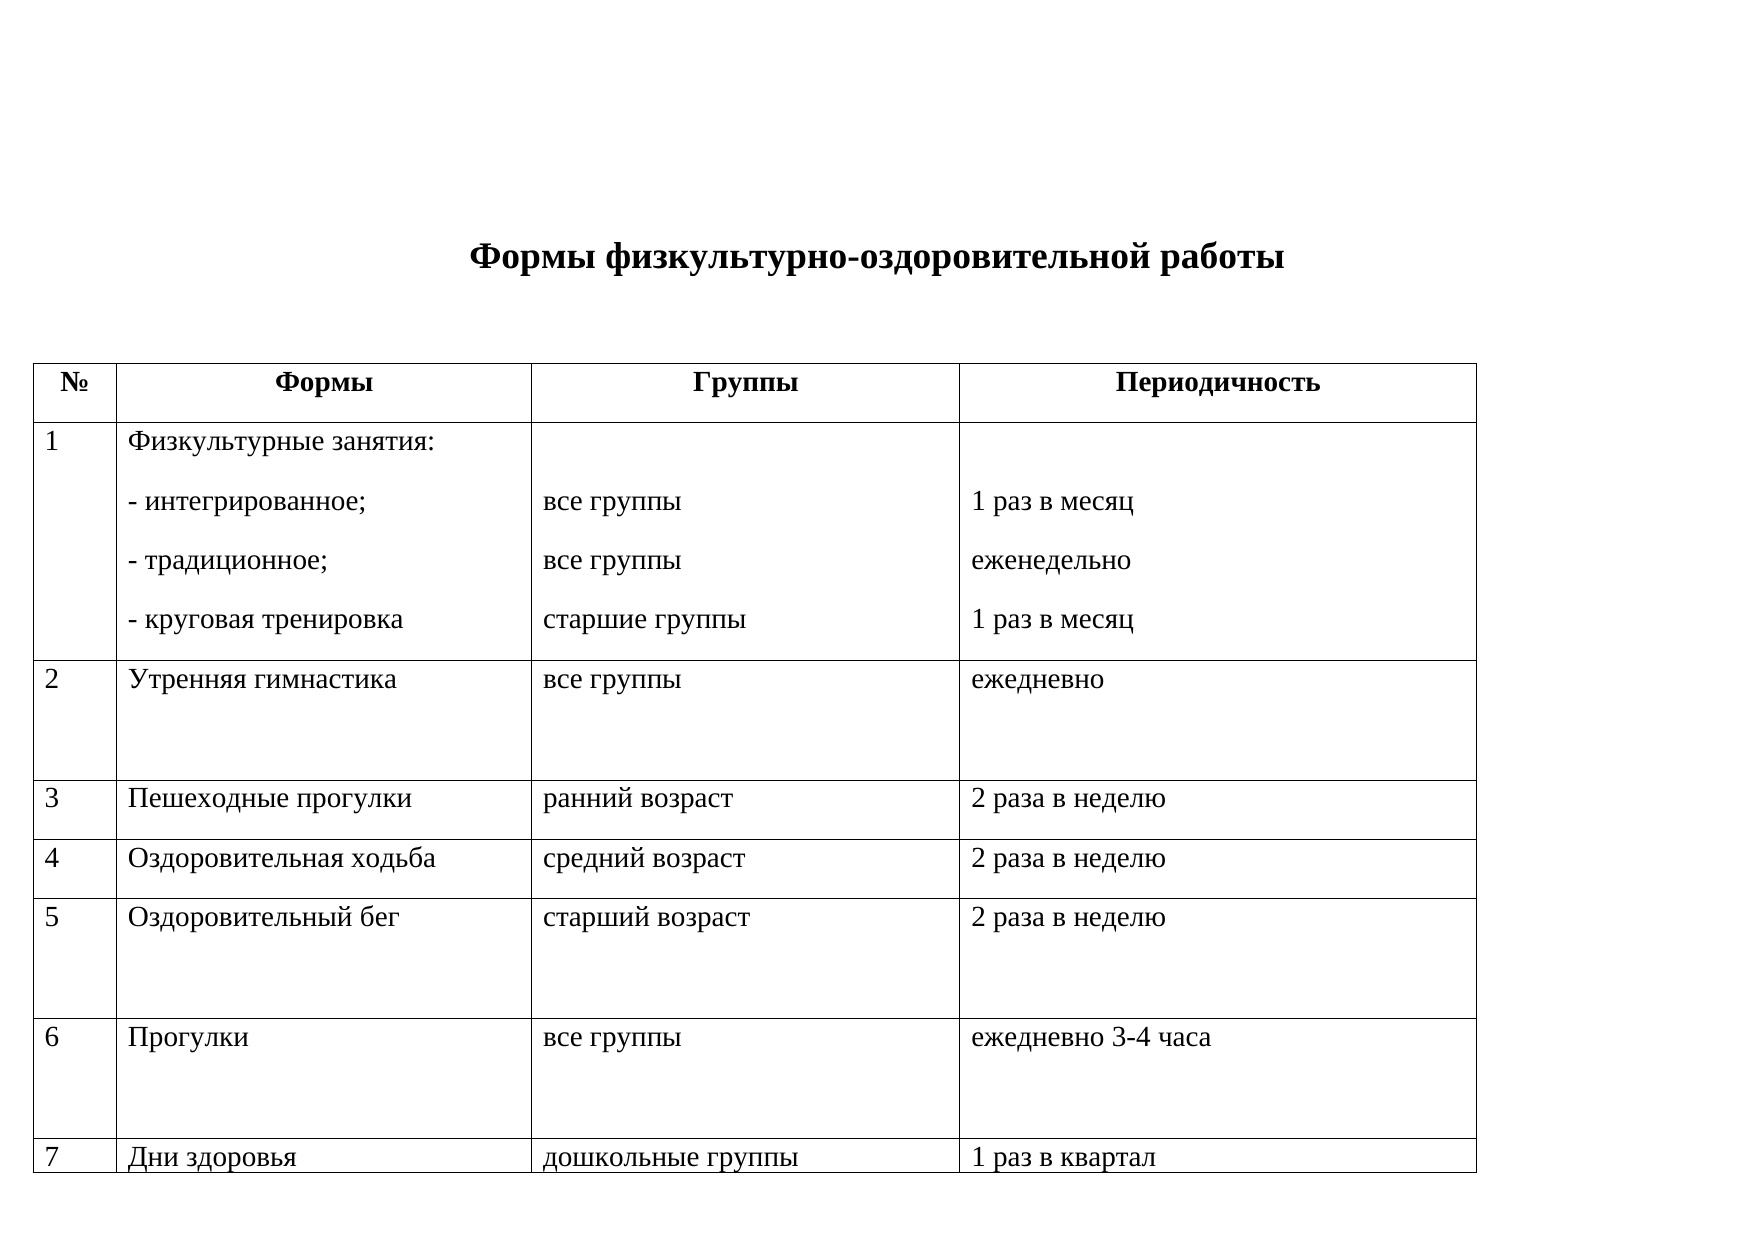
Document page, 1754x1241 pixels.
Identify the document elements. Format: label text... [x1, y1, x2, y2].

table_header № [34, 364, 116, 422]
table_cell ранний возраст [532, 781, 959, 839]
table_cell все группы все группы старшие группы [532, 423, 959, 660]
table_cell дошкольные группы [532, 1139, 959, 1172]
table_cell 1 [34, 423, 116, 660]
table_cell Утренняя гимнастика [117, 661, 531, 779]
table_cell 7 [34, 1139, 116, 1172]
table_cell все группы [532, 661, 959, 779]
table_cell старший возраст [532, 899, 959, 1018]
table_header Группы [532, 364, 959, 422]
table_header Формы [117, 364, 531, 422]
table_cell 2 раза в неделю [960, 840, 1476, 898]
table_cell Физкультурные занятия: - интегрированное; - традиционное; - круговая тренировка [117, 423, 531, 660]
table_cell средний возраст [532, 840, 959, 898]
table_cell Прогулки [117, 1019, 531, 1138]
table_cell Оздоровительная ходьба [117, 840, 531, 898]
table_header Периодичность [960, 364, 1476, 422]
table_cell ежедневно [960, 661, 1476, 779]
table_cell ежедневно 3-4 часа [960, 1019, 1476, 1138]
table_cell 3 [34, 781, 116, 839]
table_cell Пешеходные прогулки [117, 781, 531, 839]
table_cell 2 раза в неделю [960, 781, 1476, 839]
table_cell 4 [34, 840, 116, 898]
table_cell Дни здоровья [117, 1139, 531, 1172]
table_cell все группы [532, 1019, 959, 1138]
table_cell 6 [34, 1019, 116, 1138]
table_cell 2 раза в неделю [960, 899, 1476, 1018]
table_cell 1 раз в месяц еженедельно 1 раз в месяц [960, 423, 1476, 660]
table_cell 1 раз в квартал [960, 1139, 1476, 1172]
text Формы физкультурно-оздоровительной работы [44, 233, 1709, 276]
table_cell 5 [34, 899, 116, 1018]
table_cell Оздоровительный бег [117, 899, 531, 1018]
table_cell 2 [34, 661, 116, 779]
